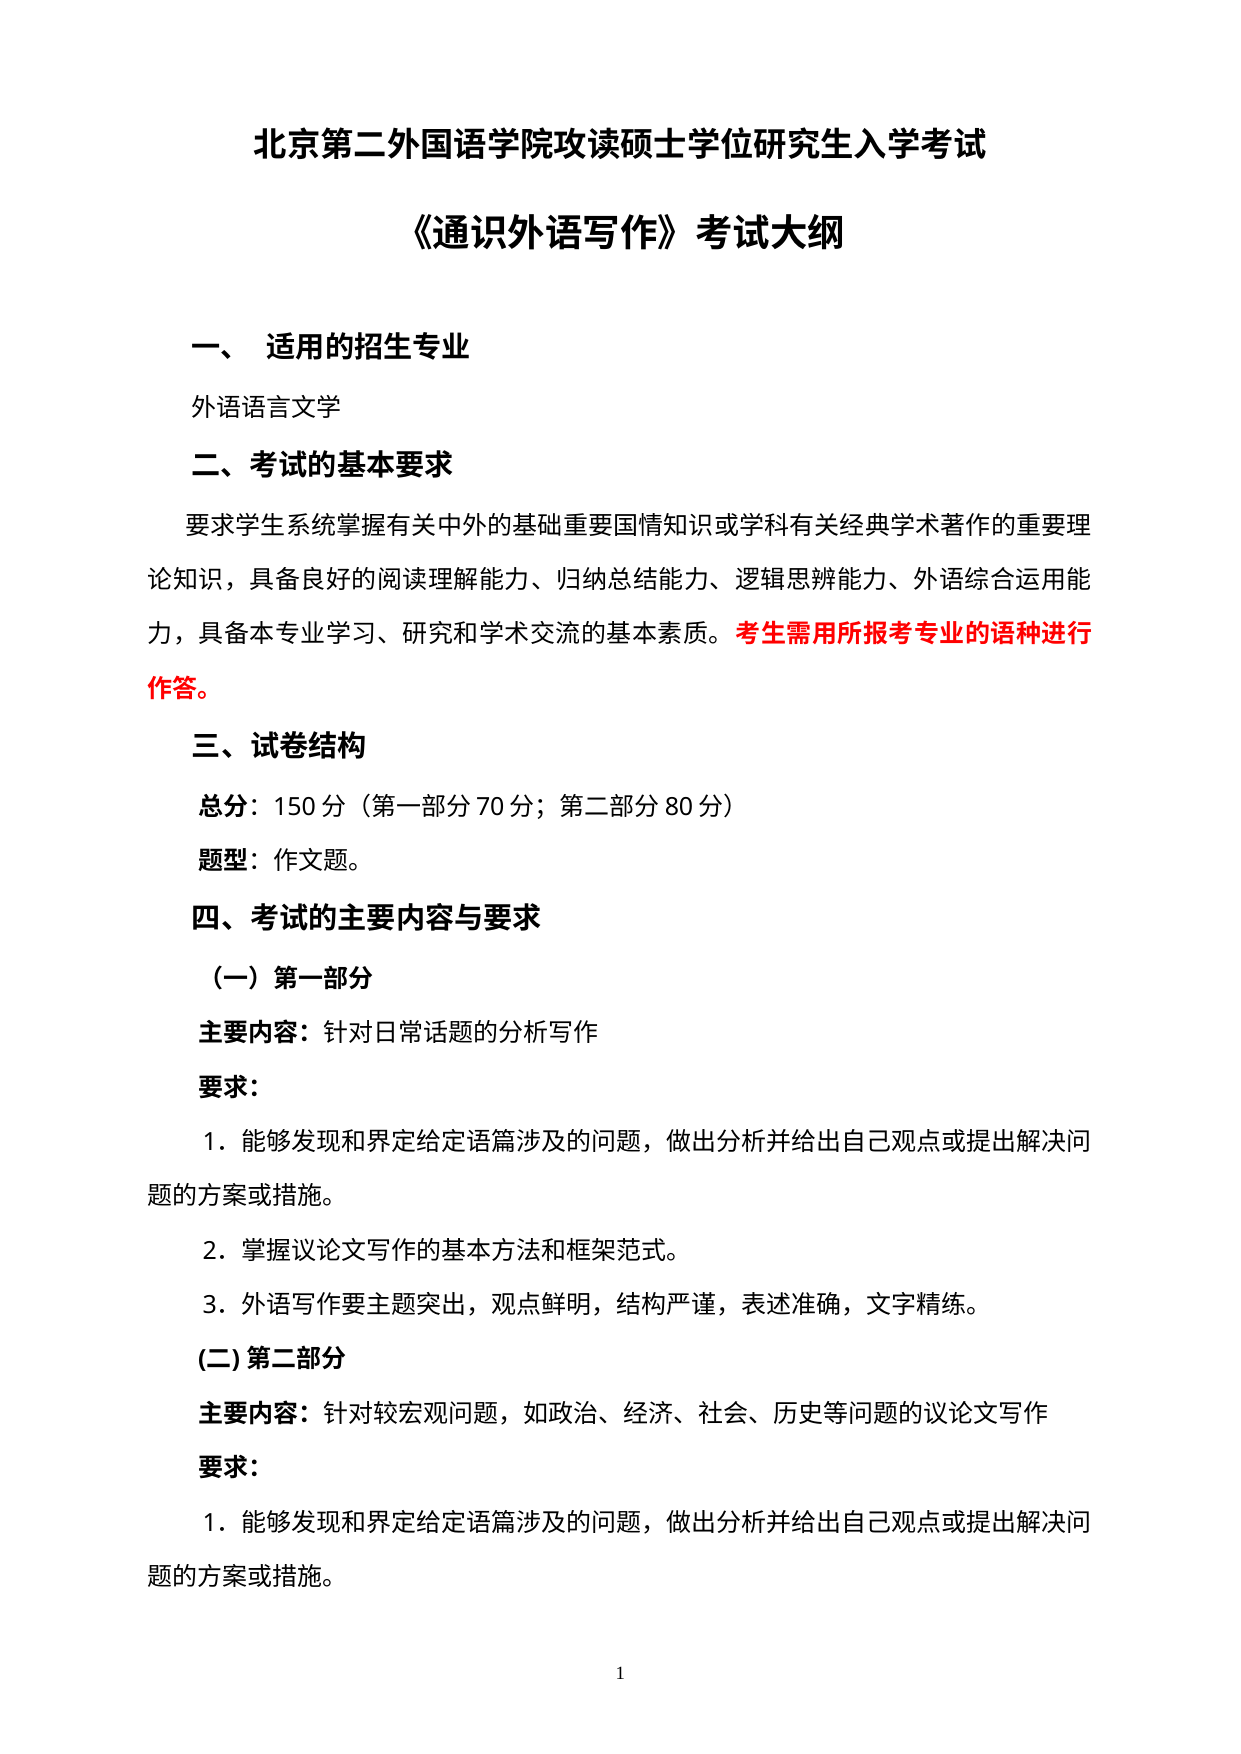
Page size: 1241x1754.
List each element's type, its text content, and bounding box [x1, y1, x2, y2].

text 外语语言文学 [191, 387, 1092, 424]
text 《通识外语写作》考试大纲 [148, 203, 1092, 257]
text 1．能够发现和界定给定语篇涉及的问题，做出分析并给出自己观点或提出解决问题的方案或措施。 [148, 1502, 1092, 1593]
text 题型：作文题。 [148, 841, 1092, 877]
text 三、试卷结构 [148, 723, 1092, 765]
text 北京第二外国语学院攻读硕士学位研究生入学考试 [148, 118, 1092, 166]
text 主要内容：针对较宏观问题，如政治、经济、社会、历史等问题的议论文写作 [148, 1393, 1092, 1429]
text 1．能够发现和界定给定语篇涉及的问题，做出分析并给出自己观点或提出解决问题的方案或措施。 [148, 1121, 1092, 1212]
text 要求： [148, 1448, 1092, 1484]
text 要求： [148, 1067, 1092, 1103]
text (二) 第二部分 [148, 1339, 1092, 1375]
text 2．掌握议论文写作的基本方法和框架范式。 [148, 1230, 1092, 1266]
text 总分：150分（第一部分70分；第二部分80分） [148, 786, 1092, 822]
text 二、考试的基本要求 [148, 442, 1092, 484]
text 四、考试的主要内容与要求 [148, 895, 1092, 937]
list 适用的招生专业 [191, 324, 1092, 366]
text 3．外语写作要主题突出，观点鲜明，结构严谨，表述准确，文字精练。 [148, 1284, 1092, 1321]
text （一）第一部分 [148, 958, 1092, 994]
text 主要内容：针对日常话题的分析写作 [148, 1013, 1092, 1049]
text 要求学生系统掌握有关中外的基础重要国情知识或学科有关经典学术著作的重要理论知识，具备良好的阅读理解能力、归纳总结能力、逻辑思辨能力、外语综合运用能力，具备本专业学习、研究和学术交流的基本素质。考生需用所报考专业的语种进行作答。 [148, 505, 1092, 704]
